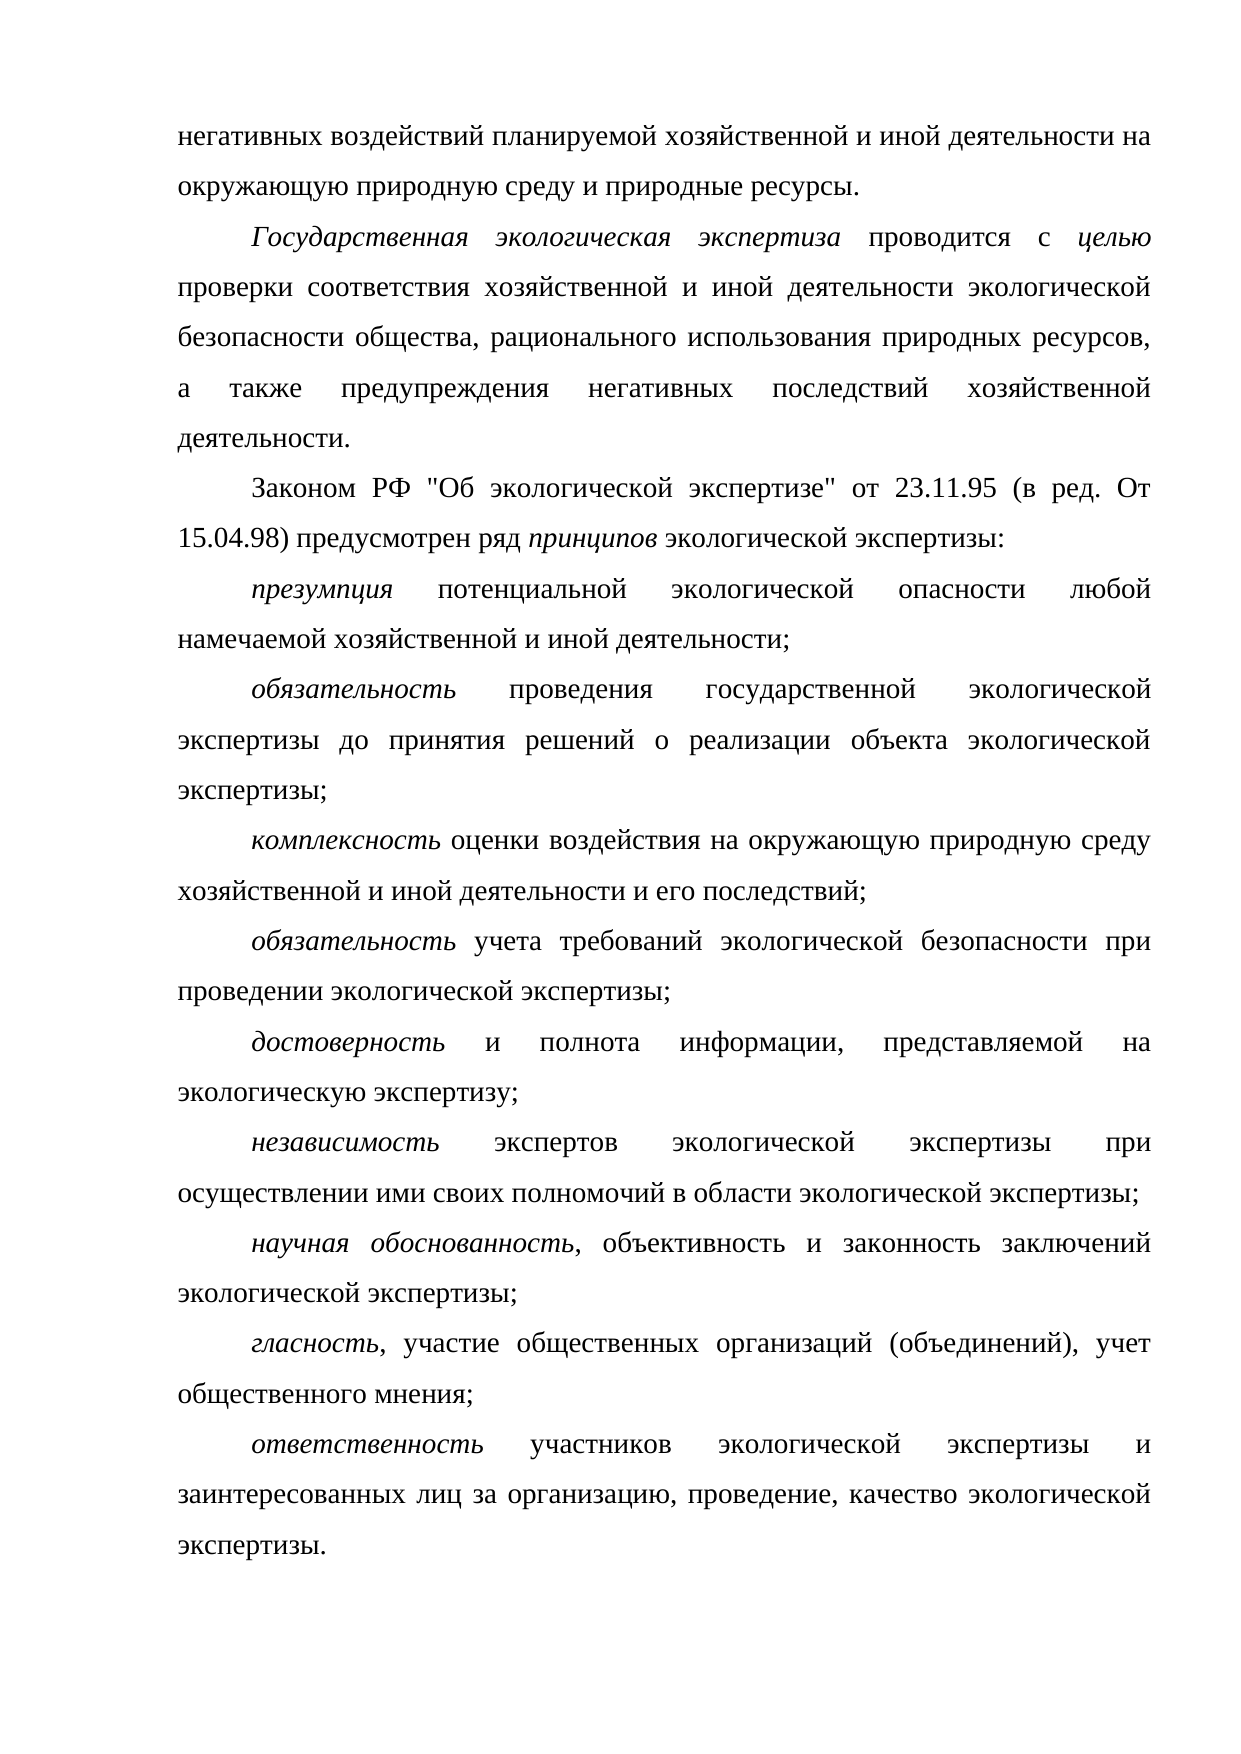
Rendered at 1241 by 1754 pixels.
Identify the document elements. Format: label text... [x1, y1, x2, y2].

text презумпция потенциальной экологической опасности любой намечаемой хозяйственной и иной деятельности; [177, 571, 1152, 655]
text обязательность учета требований экологической безопасности при проведении экологической экспертизы; [177, 923, 1152, 1007]
text независимость экспертов экологической экспертизы при осуществлении ими своих полномочий в области экологической экспертизы; [177, 1124, 1152, 1208]
text обязательность проведения государственной экологической экспертизы до принятия решений о реализации объекта экологической экспертизы; [177, 672, 1152, 806]
text ответственность участников экологической экспертизы и заинтересованных лиц за организацию, проведение, качество экологической экспертизы. [177, 1426, 1152, 1560]
text достоверность и полнота информации, представляемой на экологическую экспертизу; [177, 1024, 1152, 1108]
text Законом РФ "Об экологической экспертизе" от 23.11.95 (в ред. От 15.04.98) предусмотрен ряд принципов экологической экспертизы: [177, 470, 1152, 554]
text комплексность оценки воздействия на окружающую природную среду хозяйственной и иной деятельности и его последствий; [177, 822, 1152, 906]
text научная обоснованность, объективность и законность заключений экологической экспертизы; [177, 1225, 1152, 1309]
text гласность, участие общественных организаций (объединений), учет общественного мнения; [177, 1326, 1152, 1409]
text Государственная экологическая экспертиза проводится с целью проверки соответствия хозяйственной и иной деятельности экологической безопасности общества, рационального использования природных ресурсов, а также предупреждения негативных последствий хозяйственной деятельности. [177, 219, 1152, 453]
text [177, 118, 1152, 202]
